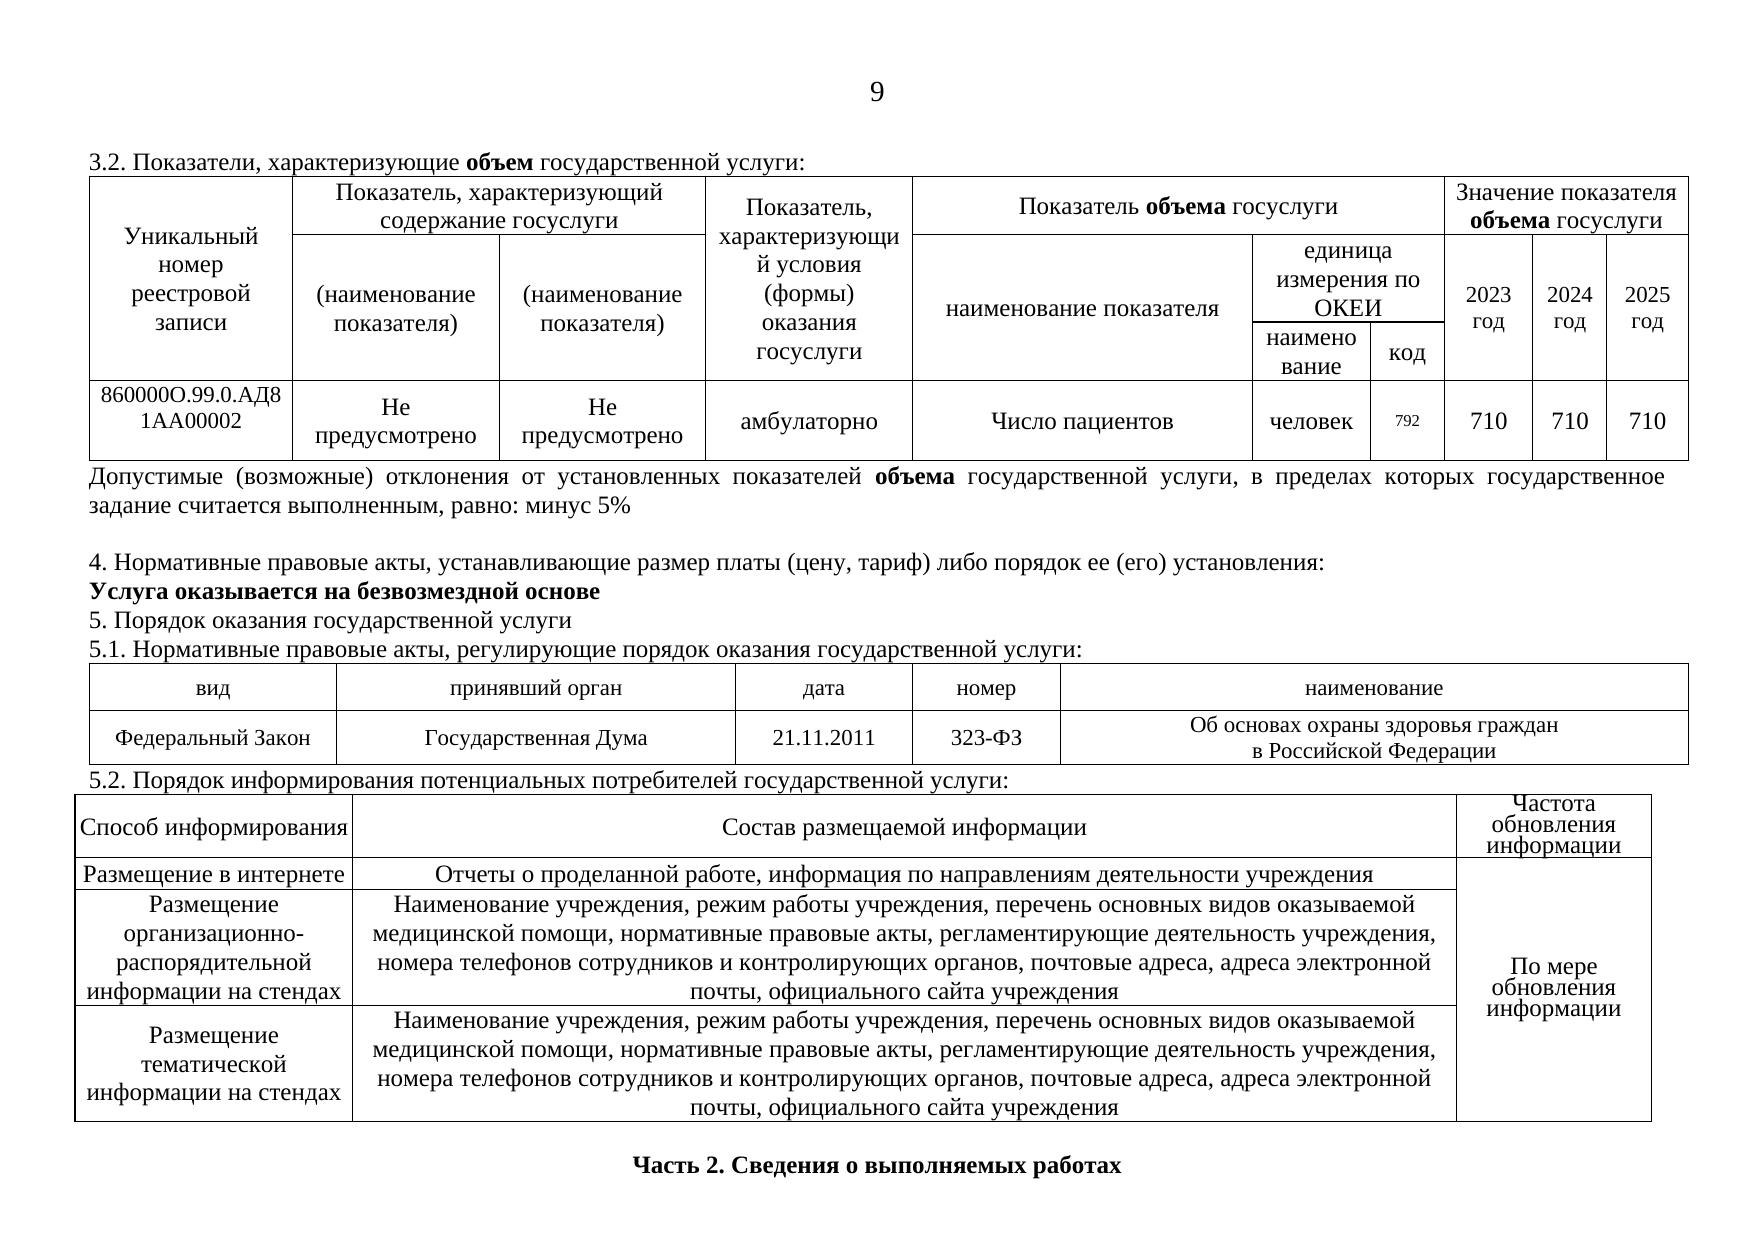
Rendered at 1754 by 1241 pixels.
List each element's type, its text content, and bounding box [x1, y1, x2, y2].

table_cell Размещение тематической информации на стендах [76, 1006, 352, 1121]
text 5.1. Нормативные правовые акты, регулирующие порядок оказания государственной услуги: [89, 634, 1665, 662]
table_header Частота обновления информации [1457, 795, 1651, 857]
table_cell Размещение организационно-распорядительной информации на стендах [76, 890, 352, 1004]
text 4. Нормативные правовые акты, устанавливающие размер платы (цену, тариф) либо порядок ее (его) установления: [89, 547, 1665, 576]
table_cell 21.11.2011 [736, 711, 912, 764]
table_cell наименование показателя [913, 235, 1252, 380]
table_cell 2024 год [1533, 235, 1606, 380]
table_cell 792 [1371, 381, 1444, 460]
table_cell Размещение в интернете [76, 858, 352, 888]
table_cell 860000О.99.0.АД81АА00002 [90, 381, 292, 460]
table_header номер [913, 664, 1060, 710]
table_cell Не предусмотрено [293, 381, 499, 460]
text Допустимые (возможные) отклонения от установленных показателей объема государственной услуги, в пределах которых государственное задание считается выполненным, равно: минус 5% [89, 461, 1665, 519]
table_header Состав размещаемой информации [353, 795, 1456, 857]
text 5. Порядок оказания государственной услуги [89, 605, 1665, 634]
table_header принявший орган [337, 664, 735, 710]
table_cell наименование [1253, 323, 1370, 380]
text Услуга оказывается на безвозмездной основе [89, 576, 1665, 605]
table_cell Не предусмотрено [500, 381, 705, 460]
table_header Показатель объема госуслуги [913, 177, 1444, 234]
table_cell 710 [1607, 381, 1688, 460]
table_cell единица измерения по ОКЕИ [1253, 235, 1444, 321]
table_header вид [90, 664, 336, 710]
table_cell Наименование учреждения, режим работы учреждения, перечень основных видов оказываемой медицинской помощи, нормативные правовые акты, регламентирующие деятельность учреждения, номера телефонов сотрудников и контролирующих органов, почтовые адреса, адреса электронной почты, официального сайта учреждения [353, 1006, 1456, 1121]
table_header Показатель, характеризующий содержание госуслуги [293, 177, 705, 234]
table_header Уникальный номер реестровой записи [90, 177, 292, 380]
table_cell Государственная Дума [337, 711, 735, 764]
table_cell 710 [1445, 381, 1532, 460]
table_cell Федеральный Закон [90, 711, 336, 764]
table_cell Отчеты о проделанной работе, информация по направлениям деятельности учреждения [353, 858, 1456, 888]
table_cell Число пациентов [913, 381, 1252, 460]
table_header Значение показателя объема госуслуги [1445, 177, 1688, 234]
table_cell 323-ФЗ [913, 711, 1060, 764]
table_cell Об основах охраны здоровья граждан в Российской Федерации [1061, 711, 1688, 764]
table_header наименование [1061, 664, 1688, 710]
table_cell (наименование показателя) [293, 235, 499, 380]
table_header дата [736, 664, 912, 710]
table_header Показатель, характеризующий условия (формы) оказания госуслуги [706, 177, 912, 380]
table_cell 2023 год [1445, 235, 1532, 380]
table_cell Наименование учреждения, режим работы учреждения, перечень основных видов оказываемой медицинской помощи, нормативные правовые акты, регламентирующие деятельность учреждения, номера телефонов сотрудников и контролирующих органов, почтовые адреса, адреса электронной почты, официального сайта учреждения [353, 890, 1456, 1004]
table_cell 710 [1533, 381, 1606, 460]
table_cell 2025 год [1607, 235, 1688, 380]
table_cell человек [1253, 381, 1370, 460]
text 5.2. Порядок информирования потенциальных потребителей государственной услуги: [89, 765, 1665, 794]
table_cell код [1371, 323, 1444, 380]
table_cell амбулаторно [706, 381, 912, 460]
table_cell (наименование показателя) [500, 235, 705, 380]
table_header Способ информирования [76, 795, 352, 857]
text Часть 2. Сведения о выполняемых работах [89, 1150, 1665, 1179]
table_cell По мере обновления информации [1457, 858, 1651, 1121]
text 3.2. Показатели, характеризующие объем государственной услуги: [89, 147, 1665, 176]
